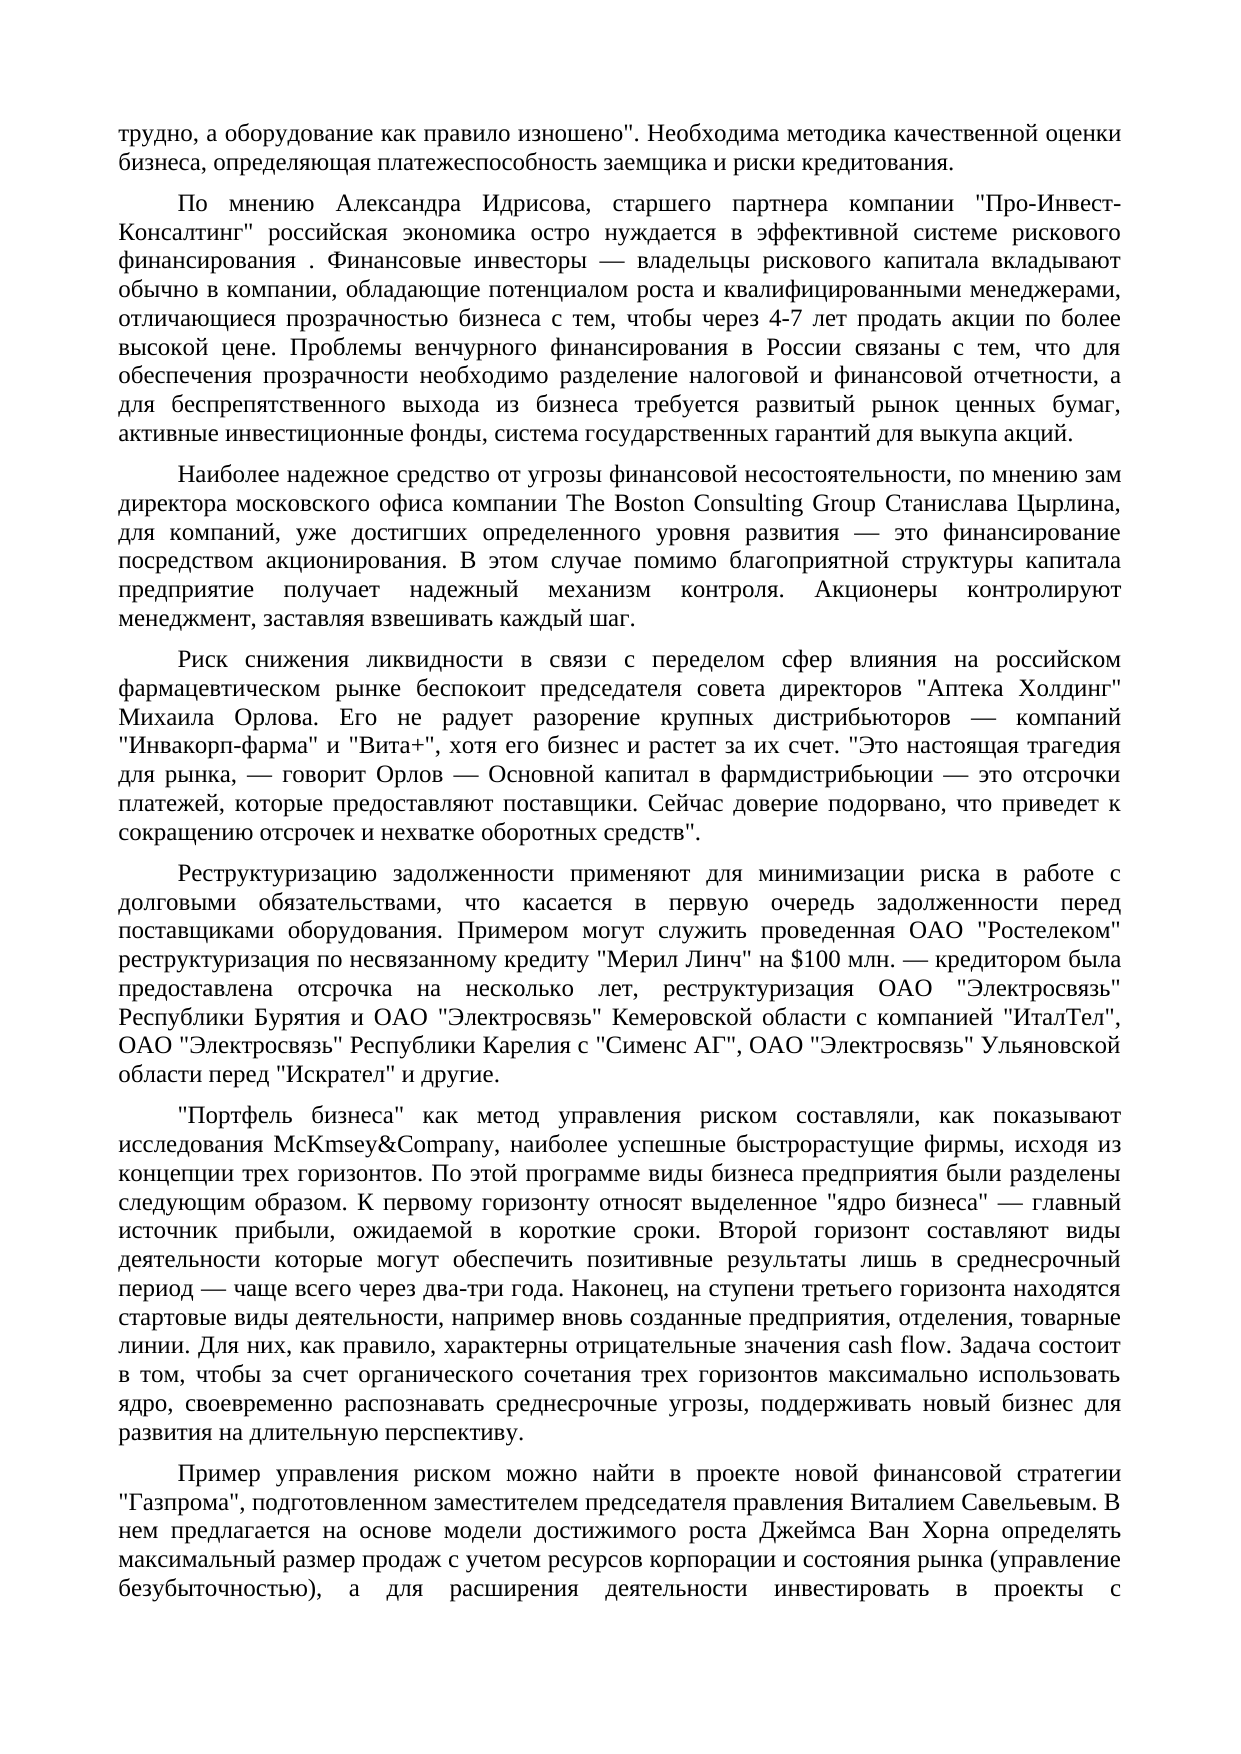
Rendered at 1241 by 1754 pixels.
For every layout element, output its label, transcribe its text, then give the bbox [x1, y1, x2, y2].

text Наиболее надежное средство от угрозы финансовой несостоятельности, по мнению зам директора московского офиса компании The Boston Consulting Group Станислава Цырлина, для компаний, уже достигших определенного уровня развития — это финансирование посредством акционирования. В этом случае помимо благоприятной структуры капитала предприятие получает надежный механизм контроля. Акционеры контролируют менеджмент, заставляя взвешивать каждый шаг. [118, 459, 1122, 632]
text По мнению Александра Идрисова, старшего партнера компании "Про-Инвест-Консалтинг" российская экономика остро нуждается в эффективной системе рискового финансирования . Финансовые инвесторы — владельцы рискового капитала вкладывают обычно в компании, обладающие потенциалом роста и квалифицированными менеджерами, отличающиеся прозрачностью бизнеса с тем, чтобы через 4-7 лет продать акции по более высокой цене. Проблемы венчурного финансирования в России связаны с тем, что для обеспечения прозрачности необходимо разделение налоговой и финансовой отчетности, а для беспрепятственного выхода из бизнеса требуется развитый рынок ценных бумаг, активные инвестиционные фонды, система государственных гарантий для выкупа акций. [118, 188, 1122, 447]
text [118, 118, 1122, 176]
text "Портфель бизнеса" как метод управления риском составляли, как показывают исследования McKmsey&Company, наиболее успешные быстрорастущие фирмы, исходя из концепции трех горизонтов. По этой программе виды бизнеса предприятия были разделены следующим образом. К первому горизонту относят выделенное "ядро бизнеса" — главный источник прибыли, ожидаемой в короткие сроки. Второй горизонт составляют виды деятельности которые могут обеспечить позитивные результаты лишь в среднесрочный период — чаще всего через два-три года. Наконец, на ступени третьего горизонта находятся стартовые виды деятельности, например вновь созданные предприятия, отделения, товарные линии. Для них, как правило, характерны отрицательные значения cash flow. Задача состоит в том, чтобы за счет органического сочетания трех горизонтов максимально использовать ядро, своевременно распознавать среднесрочные угрозы, поддерживать новый бизнес для развития на длительную перспективу. [118, 1101, 1122, 1446]
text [118, 1458, 1122, 1602]
text Риск снижения ликвидности в связи с переделом сфер влияния на российском фармацевтическом рынке беспокоит председателя совета директоров "Аптека Холдинг" Михаила Орлова. Его не радует разорение крупных дистрибьюторов — компаний "Инвакорп-фарма" и "Вита+", хотя его бизнес и растет за их счет. "Это настоящая трагедия для рынка, — говорит Орлов — Основной капитал в фармдистрибьюции — это отсрочки платежей, которые предоставляют поставщики. Сейчас доверие подорвано, что приведет к сокращению отсрочек и нехватке оборотных средств". [118, 644, 1122, 846]
text Реструктуризацию задолженности применяют для минимизации риска в работе с долговыми обязательствами, что касается в первую очередь задолженности перед поставщиками оборудования. Примером могут служить проведенная ОАО "Ростелеком" реструктуризация по несвязанному кредиту "Мерил Линч" на $100 млн. — кредитором была предоставлена отсрочка на несколько лет, реструктуризация ОАО "Электросвязь" Республики Бурятия и ОАО "Электросвязь" Кемеровской области с компанией "ИталТел", ОАО "Электросвязь" Республики Карелия с "Сименс АГ", ОАО "Электросвязь" Ульяновской области перед "Искрател" и другие. [118, 858, 1122, 1088]
